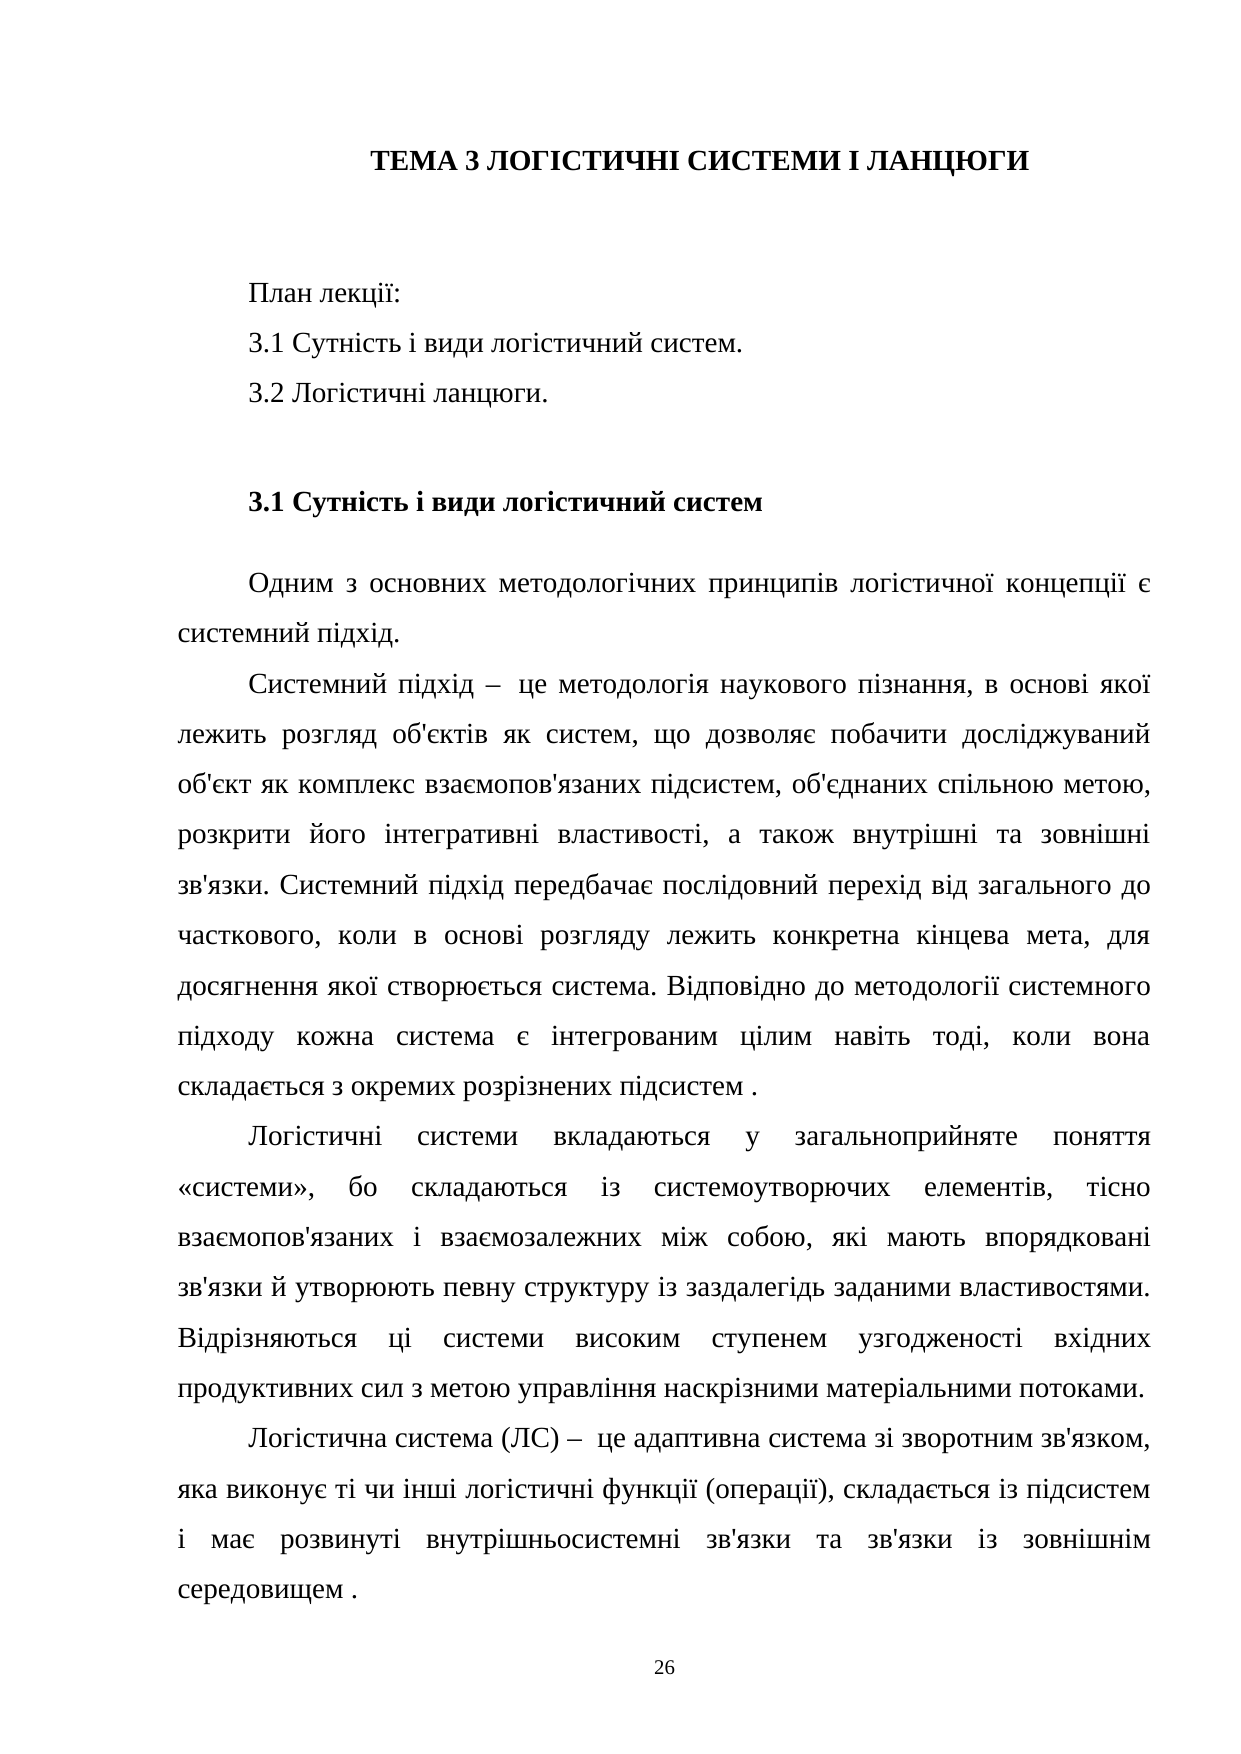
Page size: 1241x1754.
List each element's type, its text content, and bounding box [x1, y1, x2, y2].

text Системний підхід – це методологія наукового пізнання, в основі якої лежить розгляд об'єктів як систем, що дозволяє побачити досліджуваний об'єкт як комплекс взаємопов'язаних підсистем, об'єднаних спільною метою, розкрити його інтегративні властивості, а також внутрішні та зовнішні зв'язки. Системний підхід передбачає послідовний перехід від загального до часткового, коли в основі розгляду лежить конкретна кінцева мета, для досягнення якої створюється система. Відповідно до методології системного підходу кожна система є інтегрованим цілим навіть тоді, коли вона складається з окремих розрізнених підсистем . [177, 666, 1152, 1102]
text Логістична система (ЛС) – це адаптивна система зі зворотним зв'язком, яка виконує ті чи інші логістичні функції (операції), складається із підсистем і має розвинуті внутрішньосистемні зв'язки та зв'язки із зовнішнім середовищем . [177, 1420, 1152, 1605]
text Одним з основних методологічних принципів логістичної концепції є системний підхід. [177, 565, 1152, 649]
text 3.2 Логістичні ланцюги. [177, 376, 1152, 409]
subtitle 3.1 Сутність і види логістичний систем [177, 484, 1152, 518]
subtitle ТЕМА 3 ЛОГІСТИЧНІ СИСТЕМИ І ЛАНЦЮГИ [177, 143, 1152, 177]
text План лекції: [177, 275, 1152, 308]
text 3.1 Сутність і види логістичний систем. [177, 325, 1152, 359]
text Логістичні системи вкладаються у загальноприйняте поняття «системи», бо складаються із системоутворючих елементів, тісно взаємопов'язаних і взаємозалежних між собою, які мають впорядковані зв'язки й утворюють певну структуру із заздалегідь заданими властивостями. Відрізняються ці системи високим ступенем узгодженості вхідних продуктивних сил з метою управління наскрізними матеріальними потоками. [177, 1118, 1152, 1404]
